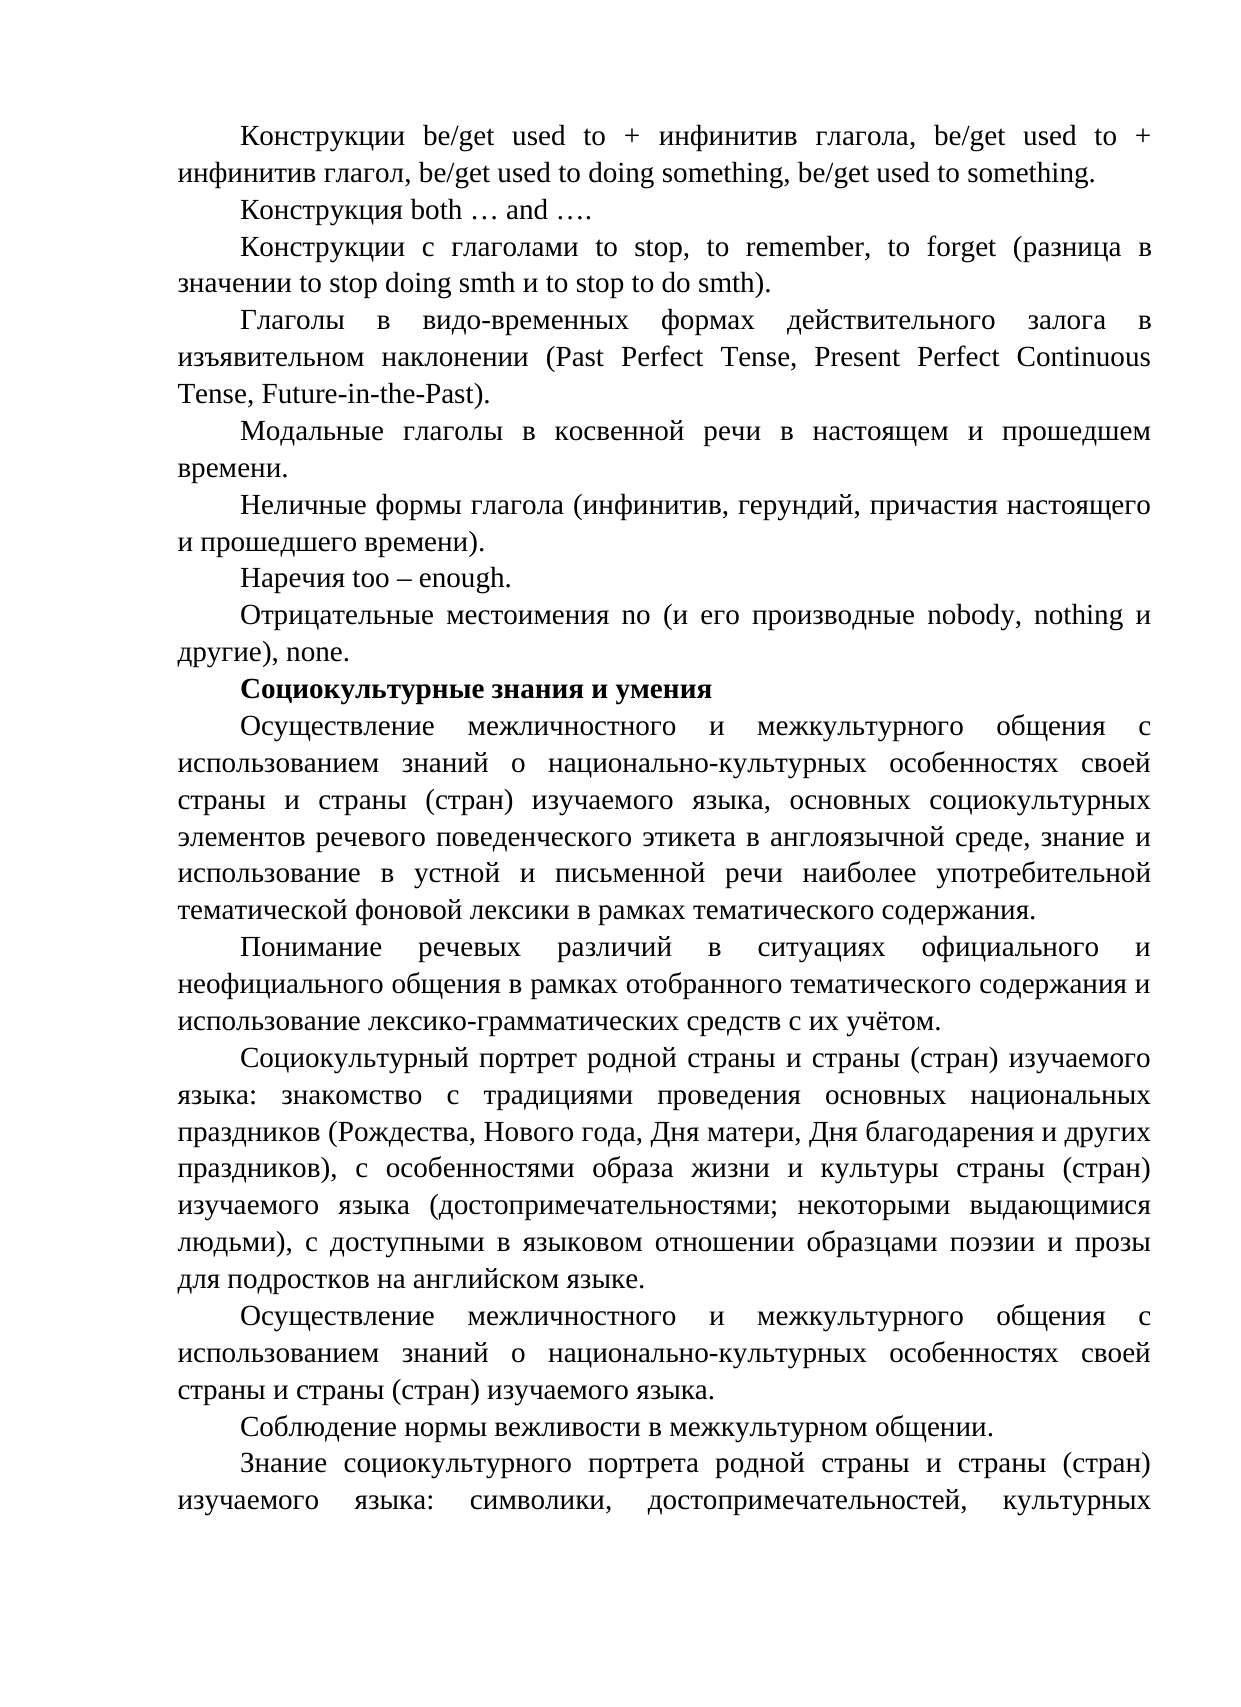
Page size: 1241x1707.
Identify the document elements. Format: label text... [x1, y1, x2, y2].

text Неличные формы глагола (инфинитив, герундий, причастия настоящего и прошедшего времени). [177, 487, 1152, 557]
text Понимание речевых различий в ситуациях официального и неофициального общения в рамках отобранного тематического содержания и использование лексико-грамматических средств с их учётом. [177, 929, 1152, 1037]
text Осуществление межличностного и межкультурного общения с использованием знаний о национально-культурных особенностях своей страны и страны (стран) изучаемого языка, основных социокультурных элементов речевого поведенческого этикета в англоязычной среде, знание и использование в устной и письменной речи наиболее употребительной тематической фоновой лексики в рамках тематического содержания. [177, 708, 1152, 926]
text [177, 1446, 1152, 1516]
text Конструкция both … and …. [177, 192, 1152, 225]
text Глаголы в видо-временных формах действительного залога в изъявительном наклонении (Past Perfect Tense, Present Perfect Continuous Tense, Future-in-the-Past). [177, 302, 1152, 410]
text Отрицательные местоимения no (и его производные nobody, nothing и другие), none. [177, 597, 1152, 668]
text Социокультурный портрет родной страны и страны (стран) изучаемого языка: знакомство с традициями проведения основных национальных праздников (Рождества, Нового года, Дня матери, Дня благодарения и других праздников), с особенностями образа жизни и культуры страны (стран) изучаемого языка (достопримечательностями; некоторыми выдающимися людьми), с доступными в языковом отношении образцами поэзии и прозы для подростков на английском языке. [177, 1040, 1152, 1295]
text Наречия too – enough. [177, 561, 1152, 594]
text Социокультурные знания и умения [177, 671, 1152, 705]
text Осуществление межличностного и межкультурного общения с использованием знаний о национально-культурных особенностях своей страны и страны (стран) изучаемого языка. [177, 1298, 1152, 1405]
text Конструкции be/get used to + инфинитив глагола, be/get used to + инфинитив глагол, be/get used to doing something, be/get used to something. [177, 118, 1152, 188]
text Соблюдение нормы вежливости в межкультурном общении. [177, 1409, 1152, 1442]
text Конструкции c глаголами to stop, to remember, to forget (разница в значении to stop doing smth и to stop to do smth). [177, 229, 1152, 299]
text Модальные глаголы в косвенной речи в настоящем и прошедшем времени. [177, 413, 1152, 483]
